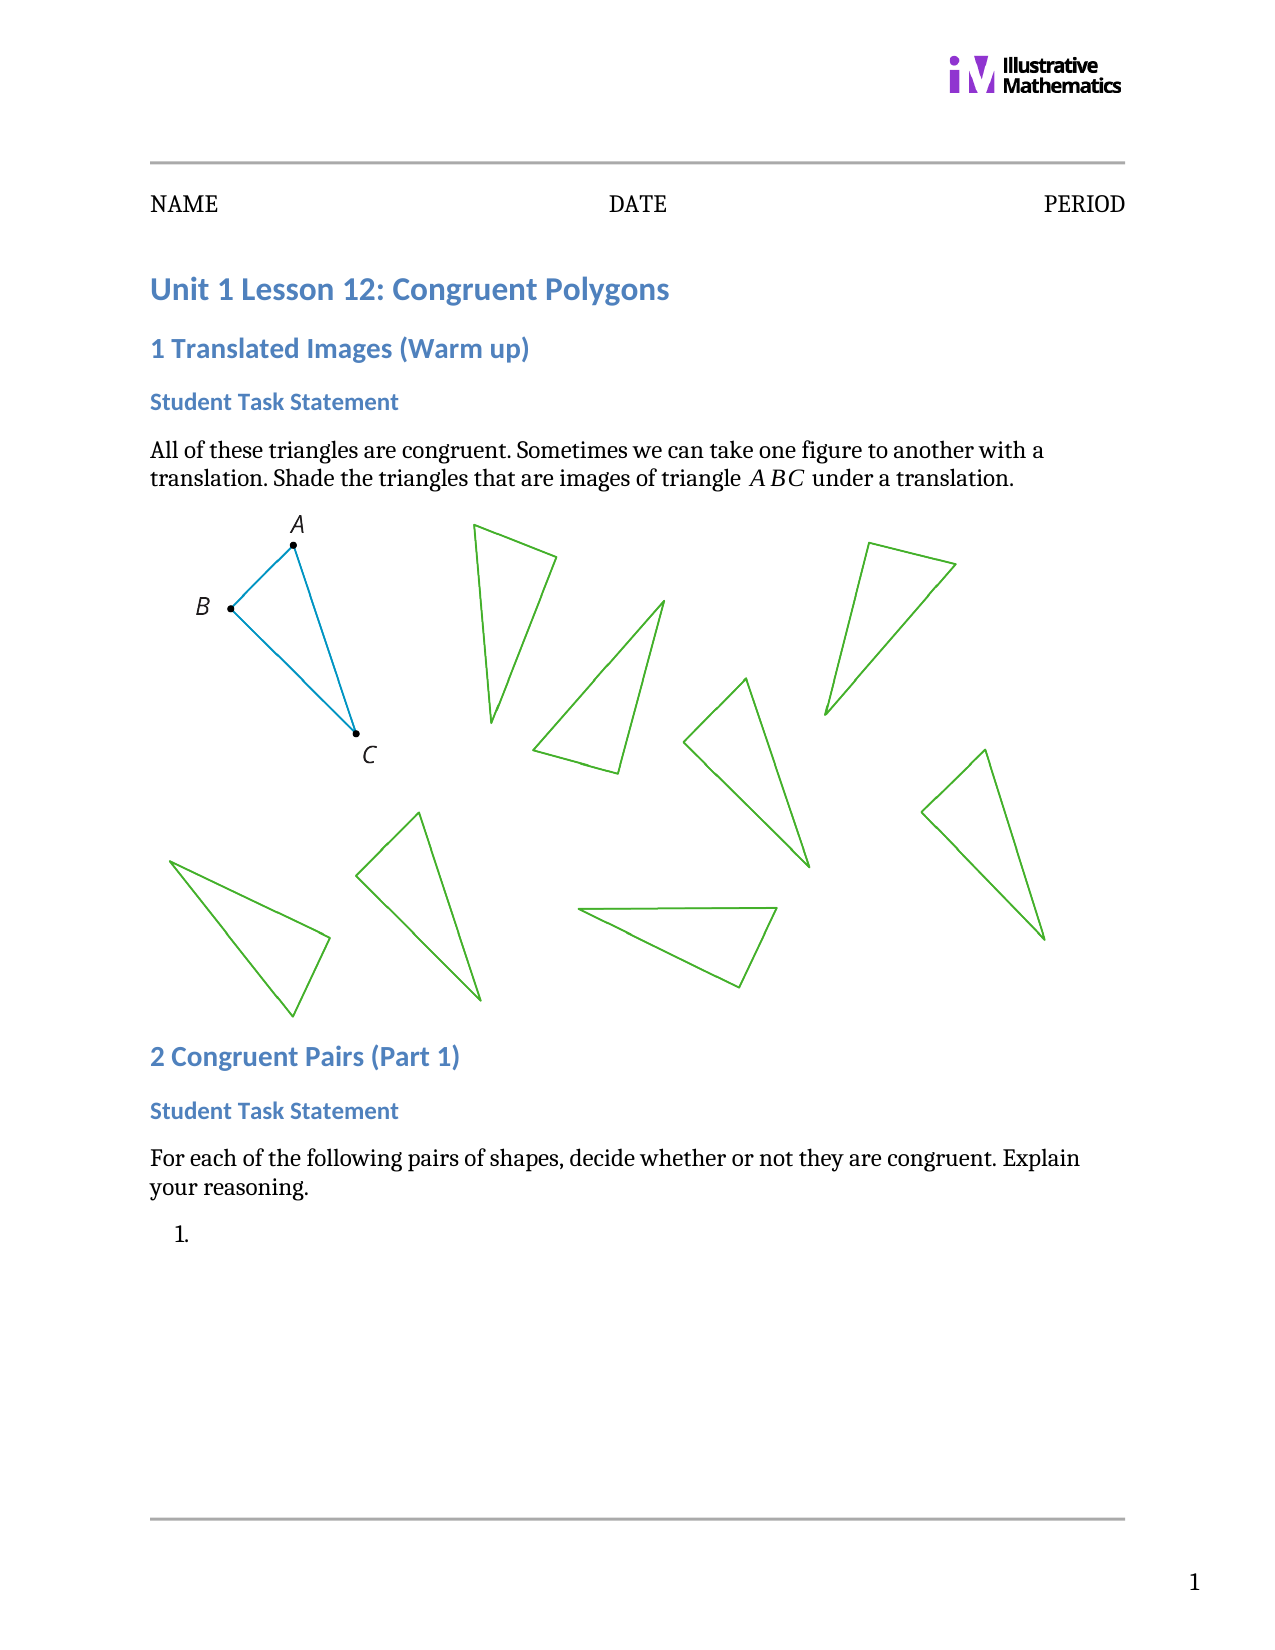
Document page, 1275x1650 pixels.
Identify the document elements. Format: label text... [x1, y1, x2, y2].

subtitle Student Task Statement [150, 1095, 1125, 1125]
picture [949, 55, 1121, 93]
text All of these triangles are congruent. Sometimes we can take one figure to another with a translation. Shade the triangles that are images of triangle under a translation. [150, 436, 1125, 493]
picture [168, 511, 1046, 1018]
text For each of the following pairs of shapes, decide whether or not they are congruent. Explain your reasoning. [150, 1144, 1125, 1202]
subtitle 1 Translated Images (Warm up) [150, 330, 1125, 366]
subtitle 2 Congruent Pairs (Part 1) [150, 1038, 1125, 1074]
subtitle Student Task Statement [150, 386, 1125, 417]
subtitle Unit 1 Lesson 12: Congruent Polygons [150, 268, 1125, 309]
